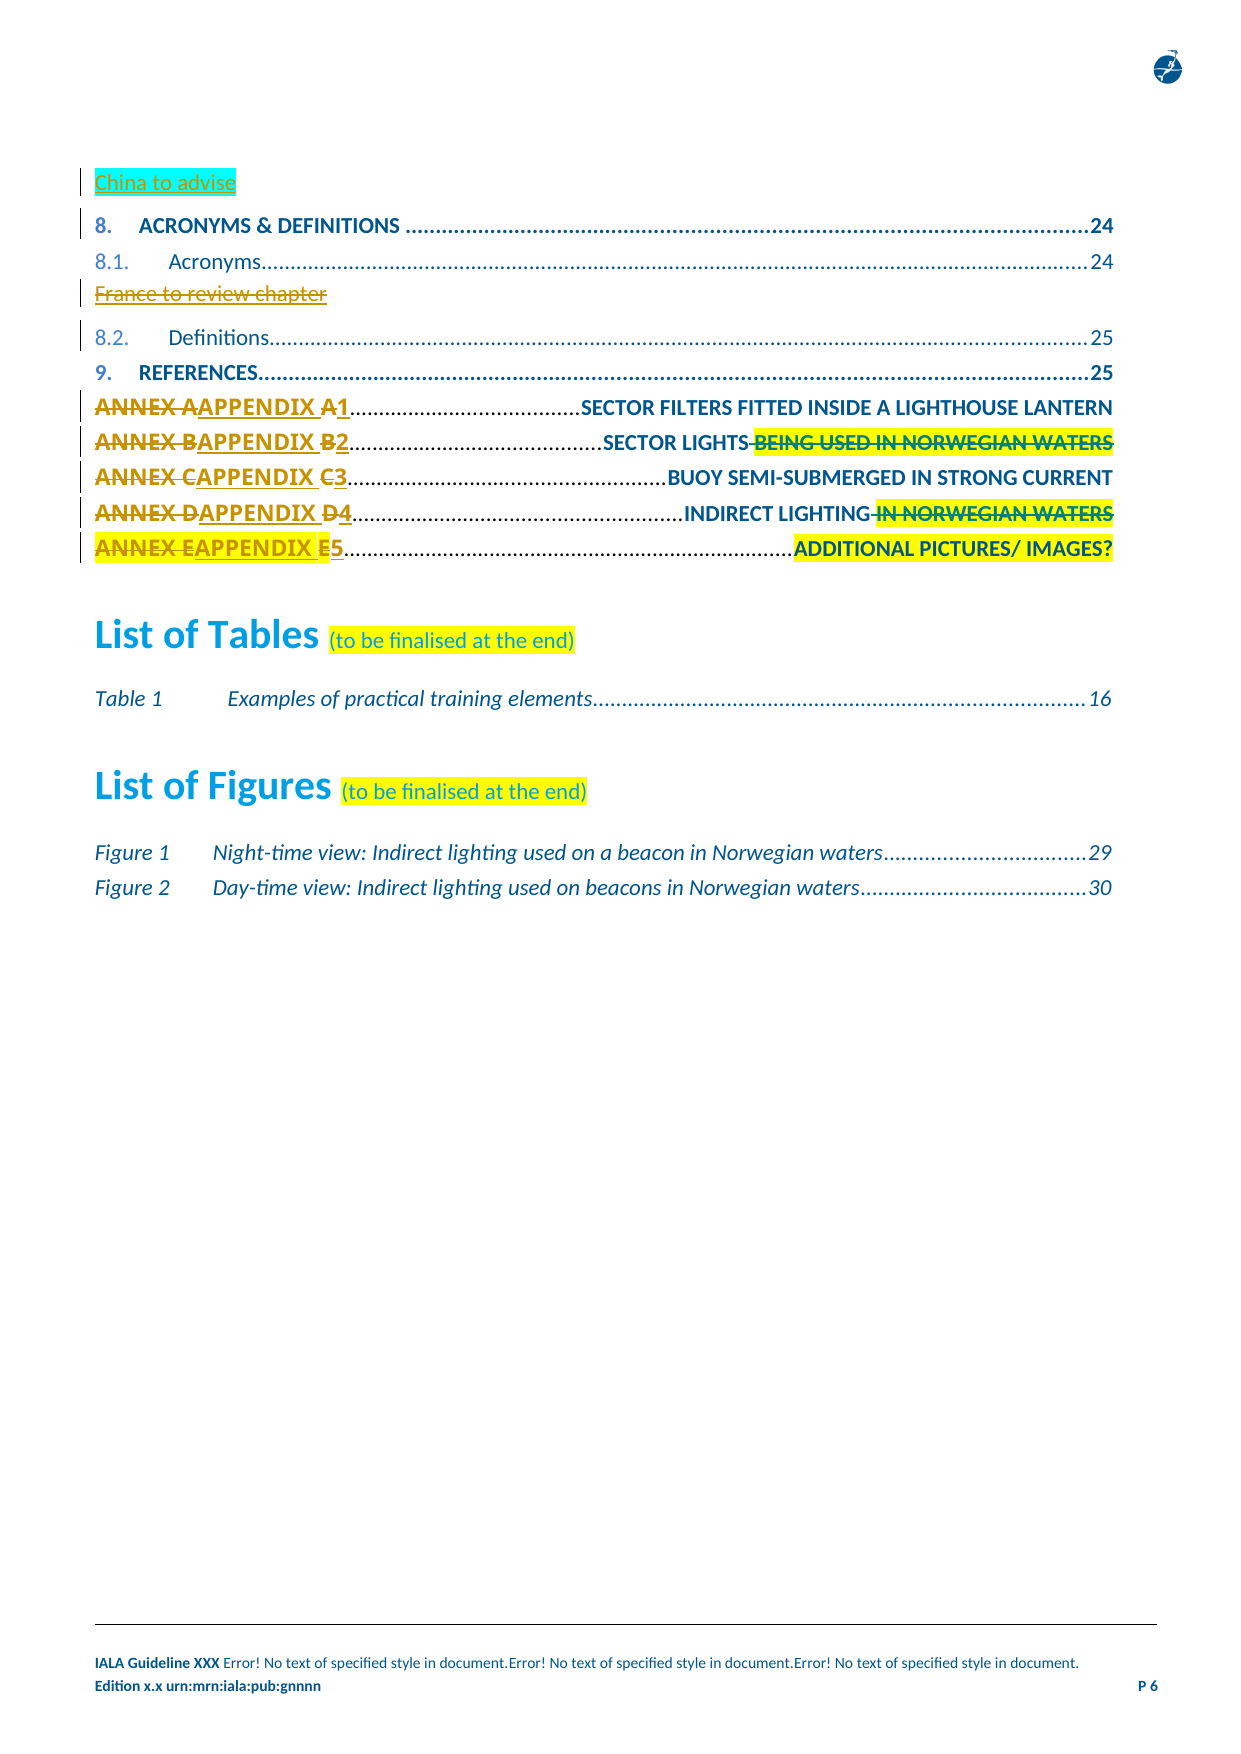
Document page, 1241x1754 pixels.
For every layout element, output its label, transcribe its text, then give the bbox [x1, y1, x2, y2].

picture [1122, 0, 1241, 119]
text 8. ACRONYMS & DEFINITIONS 24 [94, 208, 1113, 239]
text INDIRECT LIGHTING 29 [94, 497, 1113, 528]
text 8.2. Definitions 25 [94, 319, 1113, 351]
list List of Tables (to be finalised at the end) [94, 608, 1157, 659]
text 8.1. Acronyms 24 [94, 244, 1113, 275]
text Buoy semi-submerged in strong current 28 [94, 461, 1113, 492]
list List of Figures (to be finalised at the end) [94, 759, 1157, 809]
text ADDITIONAL PICTURES/ IMAGES? 31 [330, 532, 1113, 563]
text Sector lights 27 [94, 426, 1113, 457]
text Figure 1 Night-time view: Indirect lighting used on a beacon in Norwegian waters 29 [94, 834, 1113, 866]
text 9. REFERENCES 25 [94, 355, 1113, 386]
text Figure 2 Day-time view: Indirect lighting used on beacons in Norwegian waters 30 [94, 870, 1113, 901]
text Sector filters fitted inside a lighthouse lantern 26 [94, 390, 1113, 422]
text Table 1 Examples of practical training elements 16 [94, 684, 1113, 712]
